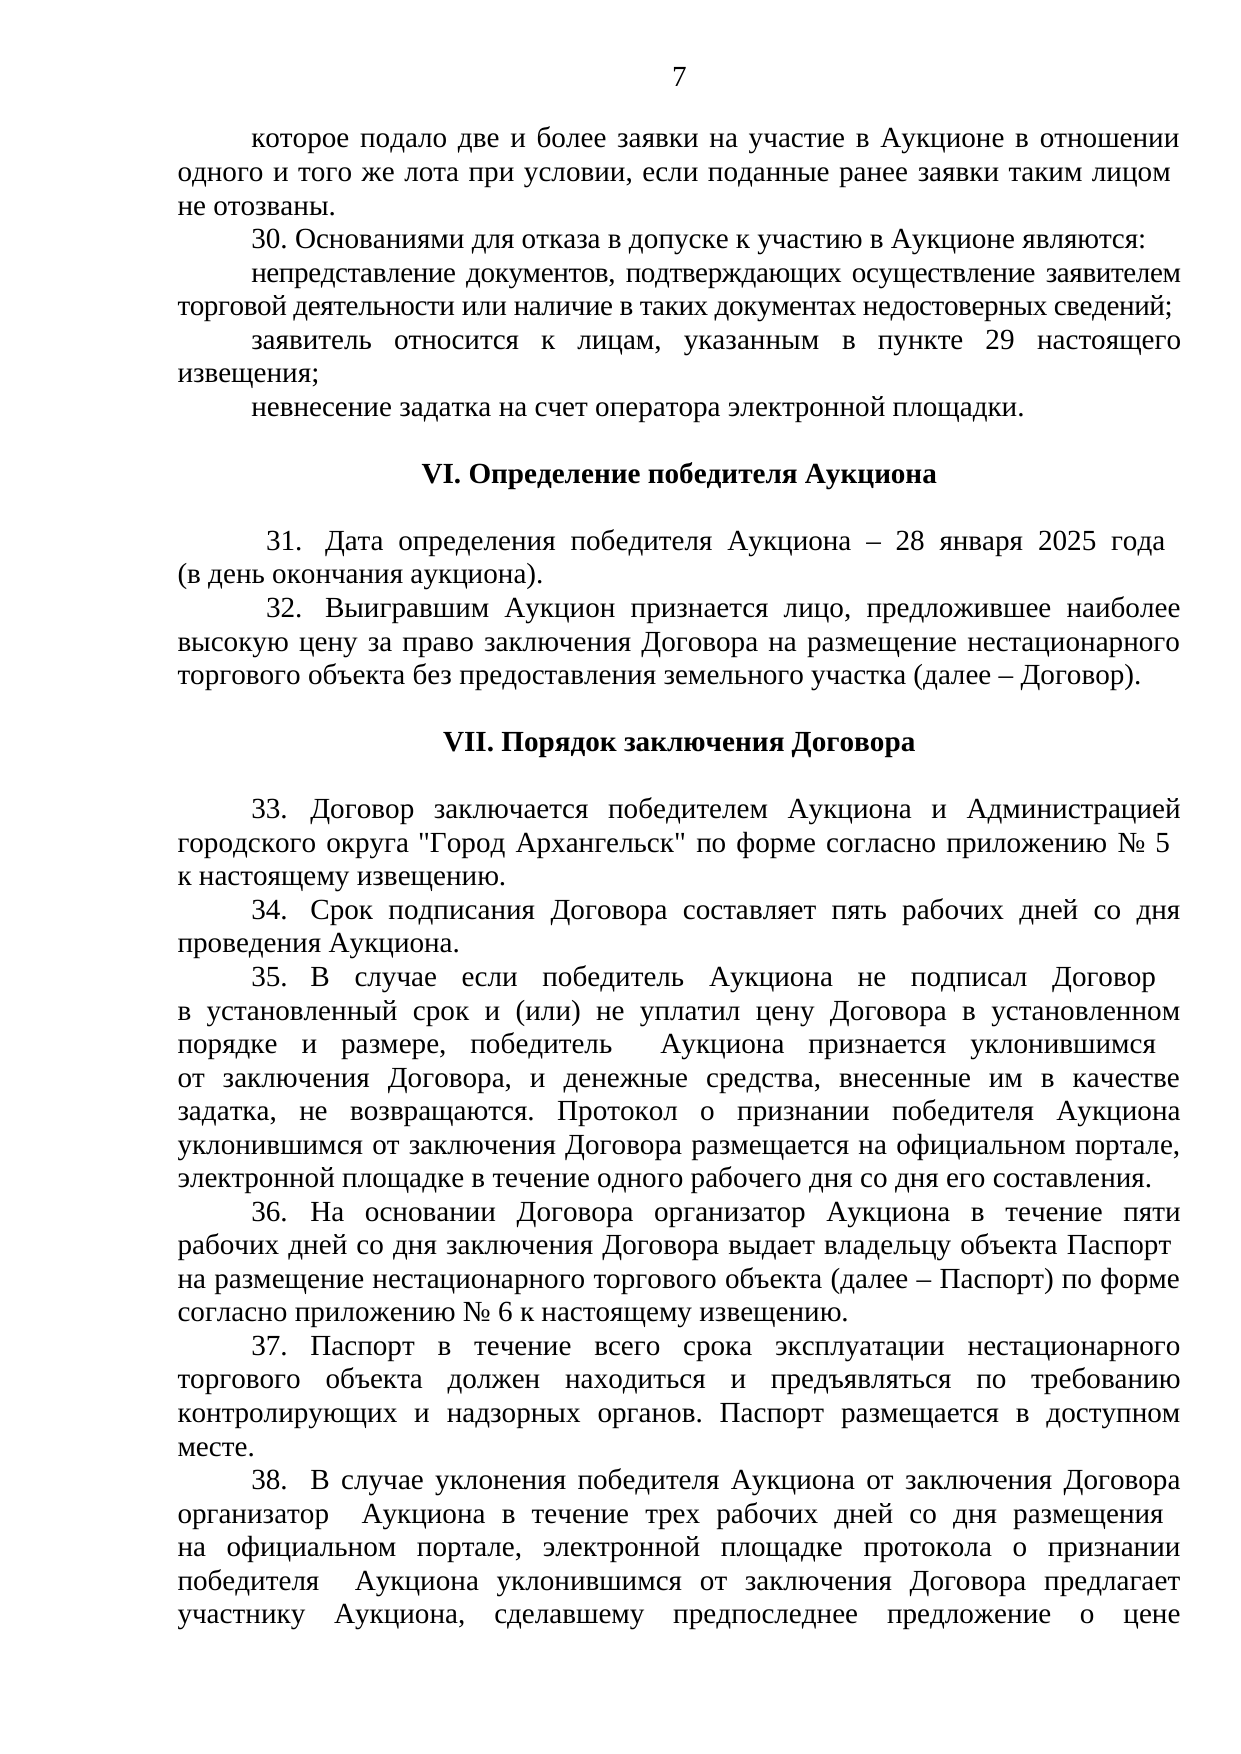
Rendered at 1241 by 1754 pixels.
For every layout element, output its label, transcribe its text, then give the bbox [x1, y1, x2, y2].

text 35. В случае если победитель Аукциона не подписал Договор в установленный срок и (или) не уплатил цену Договора в установленном порядке и размере, победитель Аукциона признается уклонившимся от заключения Договора, и денежные средства, внесенные им в качестве задатка, не возвращаются. Протокол о признании победителя Аукциона уклонившимся от заключения Договора размещается на официальном портале, электронной площадке в течение одного рабочего дня со дня его составления. [177, 959, 1181, 1194]
text 30. Основаниями для отказа в допуске к участию в Аукционе являются: [177, 221, 1181, 255]
text непредставление документов, подтверждающих осуществление заявителем торговой деятельности или наличие в таких документах недостоверных сведений; [177, 255, 1181, 322]
text которое подало две и более заявки на участие в Аукционе в отношении одного и того же лота при условии, если поданные ранее заявки таким лицом не отозваны. [177, 121, 1181, 221]
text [177, 1462, 1181, 1630]
text VI. Определение победителя Аукциона [177, 456, 1181, 489]
text 31. Дата определения победителя Аукциона – 28 января 2025 года (в день окончания аукциона). [177, 523, 1181, 590]
text 37. Паспорт в течение всего срока эксплуатации нестационарного торгового объекта должен находиться и предъявляться по требованию контролирующих и надзорных органов. Паспорт размещается в доступном месте. [177, 1328, 1181, 1462]
text 36. На основании Договора организатор Аукциона в течение пяти рабочих дней со дня заключения Договора выдает владельцу объекта Паспорт на размещение нестационарного торгового объекта (далее – Паспорт) по форме согласно приложению № 6 к настоящему извещению. [177, 1194, 1181, 1328]
text 34. Срок подписания Договора составляет пять рабочих дней со дня проведения Аукциона. [177, 892, 1181, 959]
text невнесение задатка на счет оператора электронной площадки. [177, 389, 1181, 422]
text 33. Договор заключается победителем Аукциона и Администрацией городского округа "Город Архангельск" по форме согласно приложению № 5 к настоящему извещению. [177, 791, 1181, 892]
text VII. Порядок заключения Договора [177, 724, 1181, 758]
text заявитель относится к лицам, указанным в пункте 29 настоящего извещения; [177, 322, 1181, 389]
text 32. Выигравшим Аукцион признается лицо, предложившее наиболее высокую цену за право заключения Договора на размещение нестационарного торгового объекта без предоставления земельного участка (далее – Договор). [177, 590, 1181, 691]
